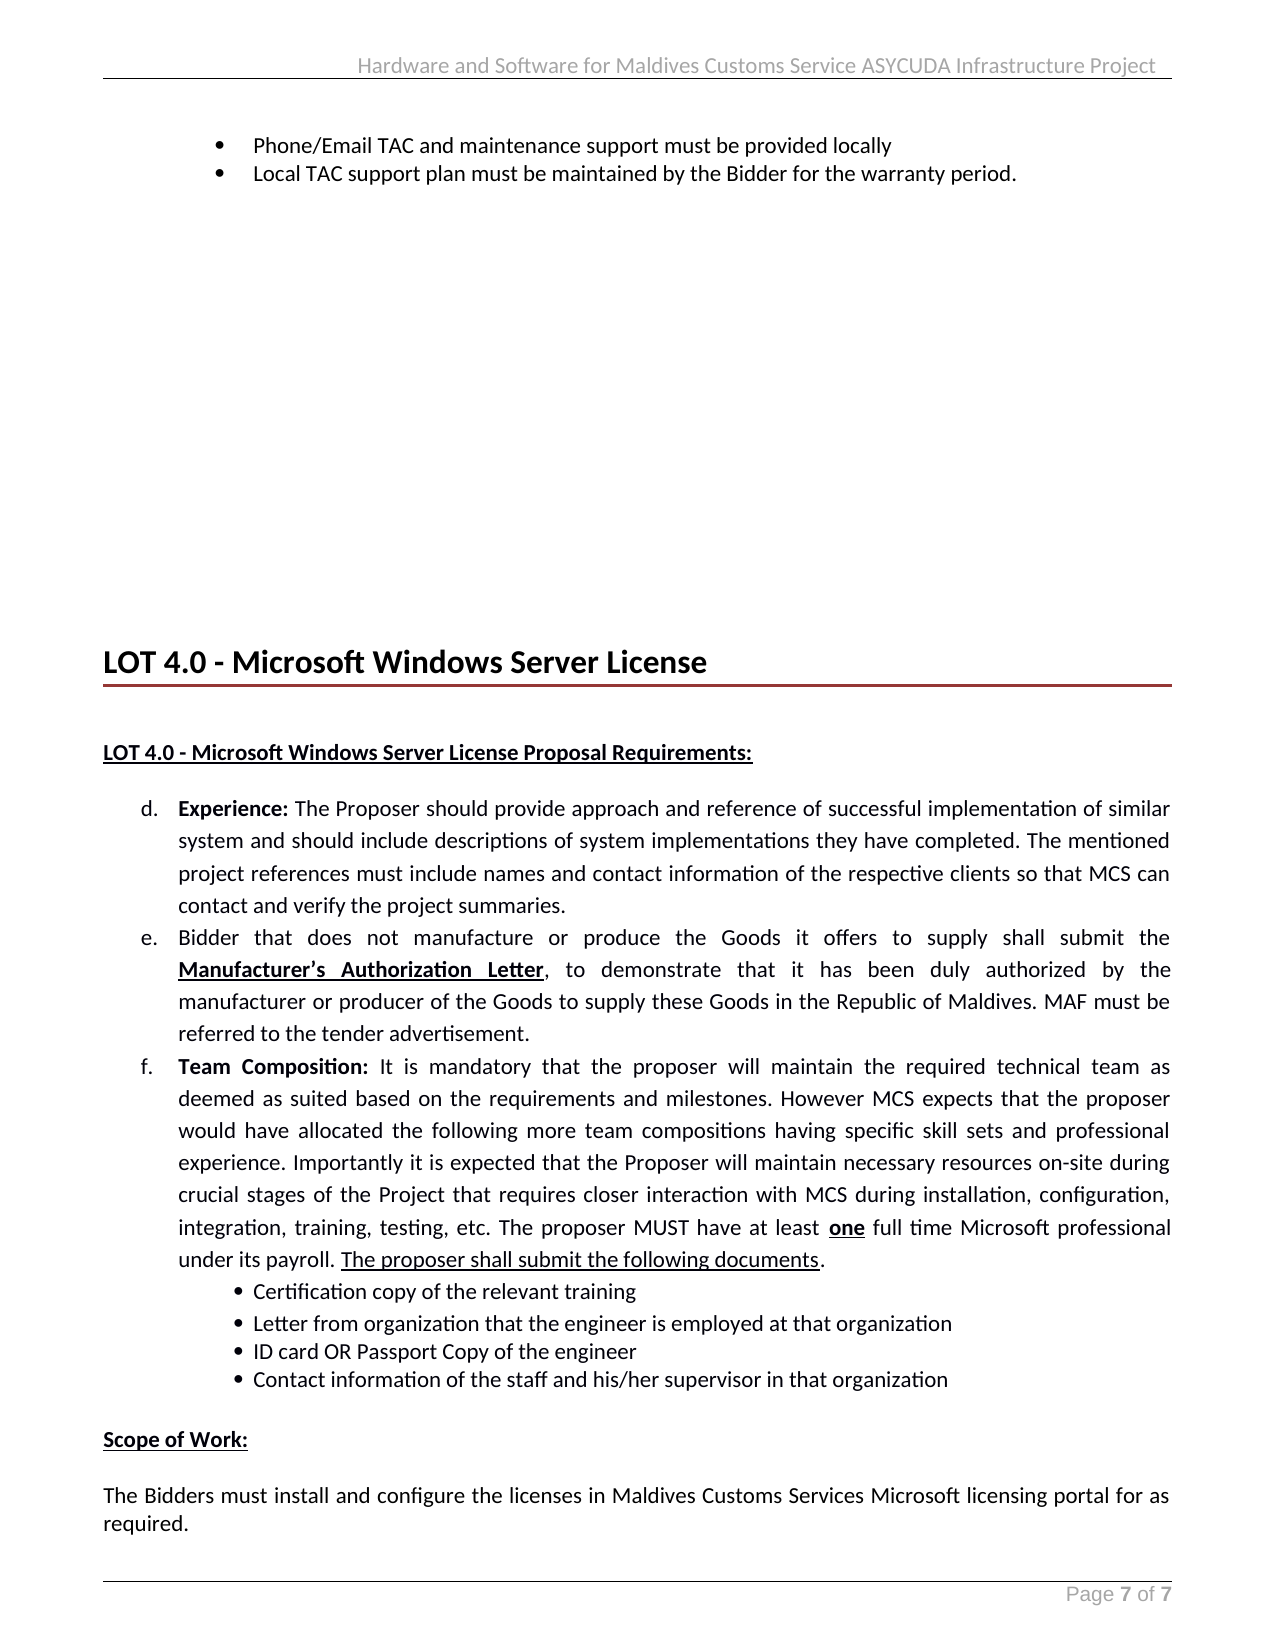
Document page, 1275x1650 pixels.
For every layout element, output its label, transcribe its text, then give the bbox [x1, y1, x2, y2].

list Local TAC support plan must be maintained by the Bidder for the warranty period. [216, 159, 1172, 187]
text LOT 4.0 - Microsoft Windows Server License [103, 641, 1172, 684]
list Certification copy of the relevant training [234, 1277, 1172, 1305]
list Bidder that does not manufacture or produce the Goods it offers to supply shall submit the Manufacturer’s Authorization Letter, to demonstrate that it has been duly authorized by the manufacturer or producer of the Goods to supply these Goods in the Republic of Maldives. MAF must be referred to the tender advertisement. [141, 923, 1172, 1048]
list Contact information of the staff and his/her supervisor in that organization [234, 1365, 1172, 1393]
list Team Composition: It is mandatory that the proposer will maintain the required technical team as deemed as suited based on the requirements and milestones. However MCS expects that the proposer would have allocated the following more team compositions having specific skill sets and professional experience. Importantly it is expected that the Proposer will maintain necessary resources on-site during crucial stages of the Project that requires closer interaction with MCS during installation, configuration, integration, training, testing, etc. The proposer MUST have at least one full time Microsoft professional under its payroll. The proposer shall submit the following documents. [141, 1052, 1172, 1273]
list Experience: The Proposer should provide approach and reference of successful implementation of similar system and should include descriptions of system implementations they have completed. The mentioned project references must include names and contact information of the respective clients so that MCS can contact and verify the project summaries. [141, 794, 1172, 919]
text Scope of Work: [103, 1426, 1172, 1453]
text The Bidders must install and configure the licenses in Maldives Customs Services Microsoft licensing portal for as required. [103, 1482, 1172, 1538]
list ID card OR Passport Copy of the engineer [234, 1337, 1172, 1365]
text LOT 4.0 - Microsoft Windows Server License Proposal Requirements: [103, 738, 1172, 766]
list Phone/Email TAC and maintenance support must be provided locally [216, 131, 1172, 159]
list Letter from organization that the engineer is employed at that organization [234, 1309, 1172, 1337]
